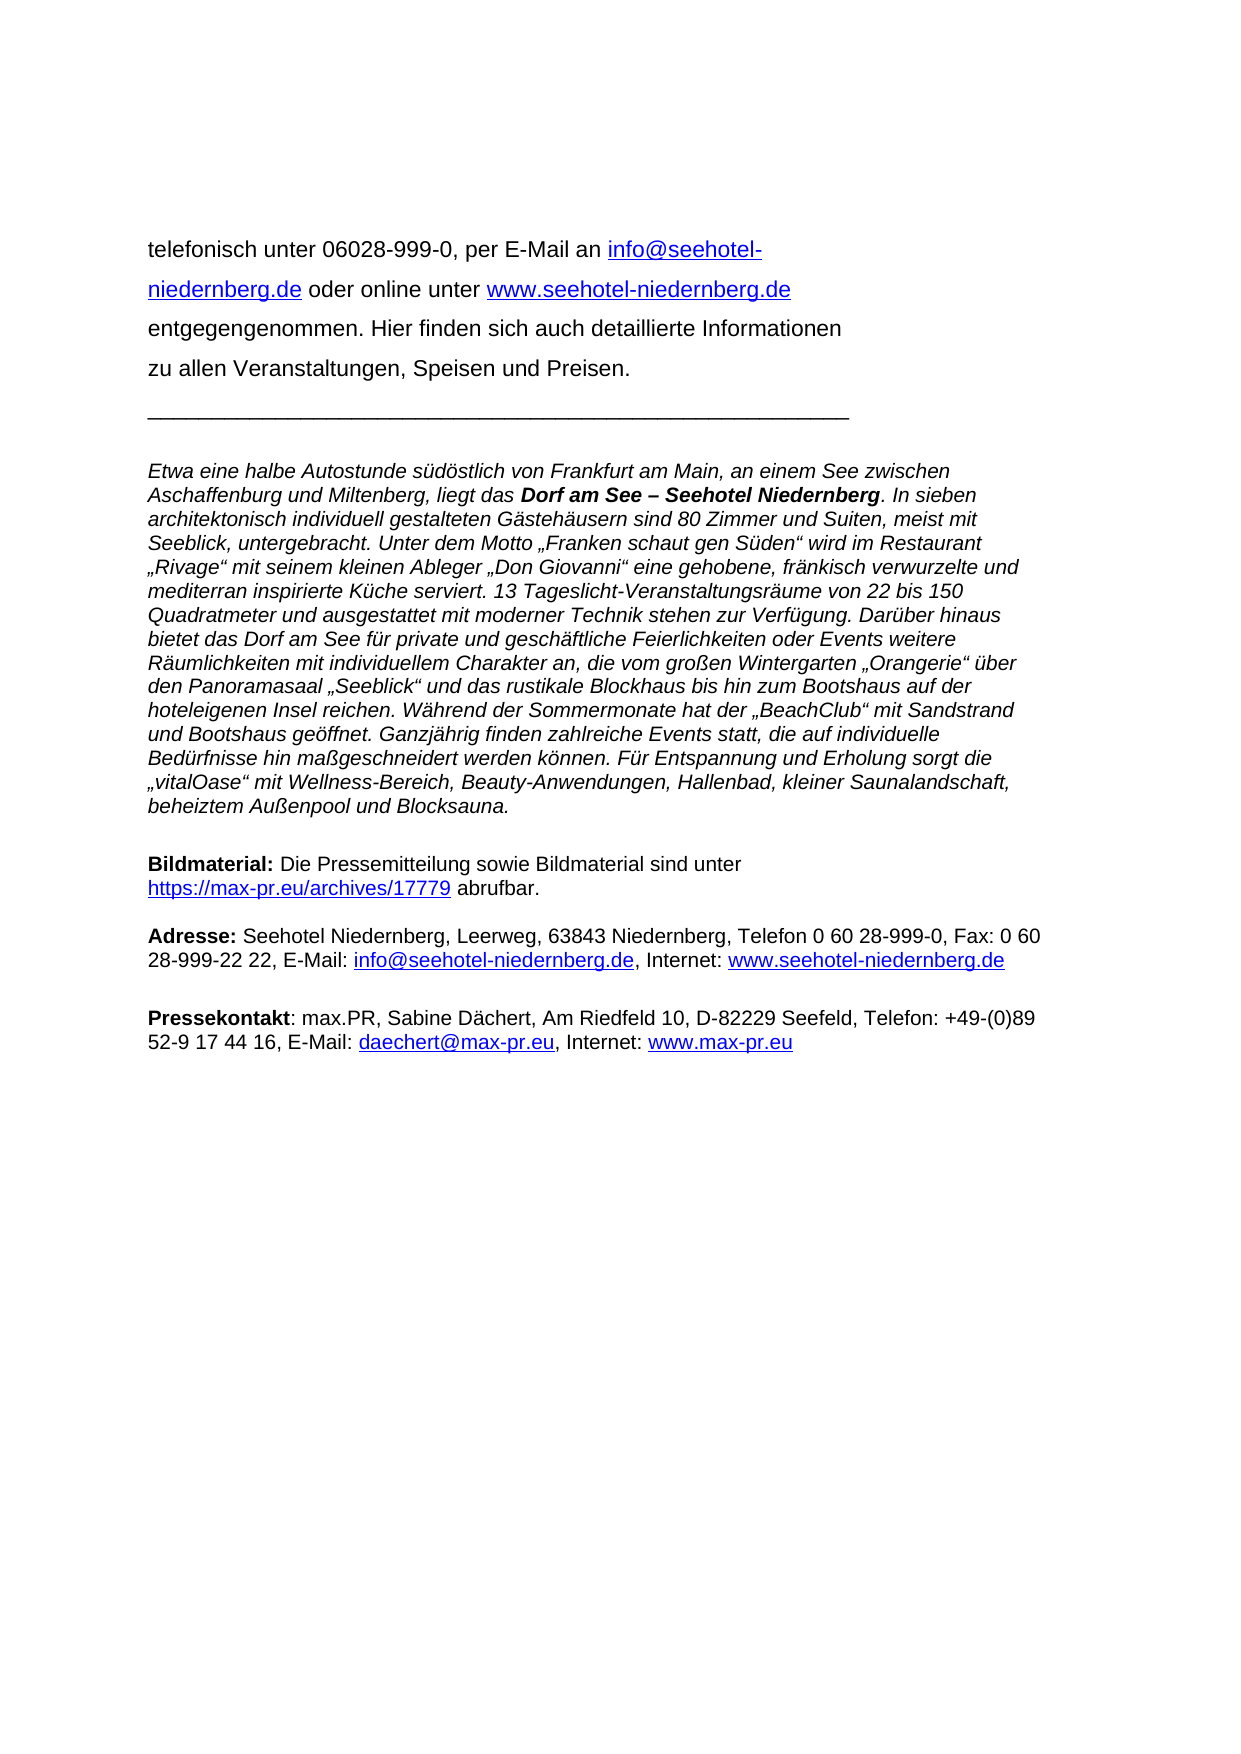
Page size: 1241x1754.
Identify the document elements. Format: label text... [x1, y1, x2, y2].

text Adresse: Seehotel Niedernberg, Leerweg, 63843 Niedernberg, Telefon 0 60 28-999-0, Fax: 0 60 28-999-22 22, E-Mail: info@seehotel-niedernberg.de, Internet: www.seehotel-niedernberg.de [148, 924, 1049, 972]
text Bildmaterial: Die Pressemitteilung sowie Bildmaterial sind unter https://max-pr.eu/archives/17779 abrufbar. [148, 852, 1049, 900]
text Etwa eine halbe Autostunde südöstlich von Frankfurt am Main, an einem See zwischen Aschaffenburg und Miltenberg, liegt das Dorf am See – Seehotel Niedernberg. In sieben architektonisch individuell gestalteten Gästehäusern sind 80 Zimmer und Suiten, meist mit Seeblick, untergebracht. Unter dem Motto „Franken schaut gen Süden“ wird im Restaurant „Rivage“ mit seinem kleinen Ableger „Don Giovanni“ eine gehobene, fränkisch verwurzelte und mediterran inspirierte Küche serviert. 13 Tageslicht-Veranstaltungsräume von 22 bis 150 Quadratmeter und ausgestattet mit moderner Technik stehen zur Verfügung. Darüber hinaus bietet das Dorf am See für private und geschäftliche Feierlichkeiten oder Events weitere Räumlichkeiten mit individuellem Charakter an, die vom großen Wintergarten „Orangerie“ über den Panoramasaal „Seeblick“ und das rustikale Blockhaus bis hin zum Bootshaus auf der hoteleigenen Insel reichen. Während der Sommermonate hat der „BeachClub“ mit Sandstrand und Bootshaus geöffnet. Ganzjährig finden zahlreiche Events statt, die auf individuelle Bedürfnisse hin maßgeschneidert werden können. Für Entspannung und Erholung sorgt die „vitalOase“ mit Wellness-Bereich, Beauty-Anwendungen, Hallenbad, kleiner Saunalandschaft, beheiztem Außenpool und Blocksauna. [148, 459, 1049, 818]
text Pressekontakt: max.PR, Sabine Dächert, Am Riedfeld 10, D-82229 Seefeld, Telefon: +49-(0)89 52-9 17 44 16, E-Mail: daechert@max-pr.eu, Internet: www.max-pr.eu [148, 1006, 1049, 1054]
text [148, 236, 857, 421]
